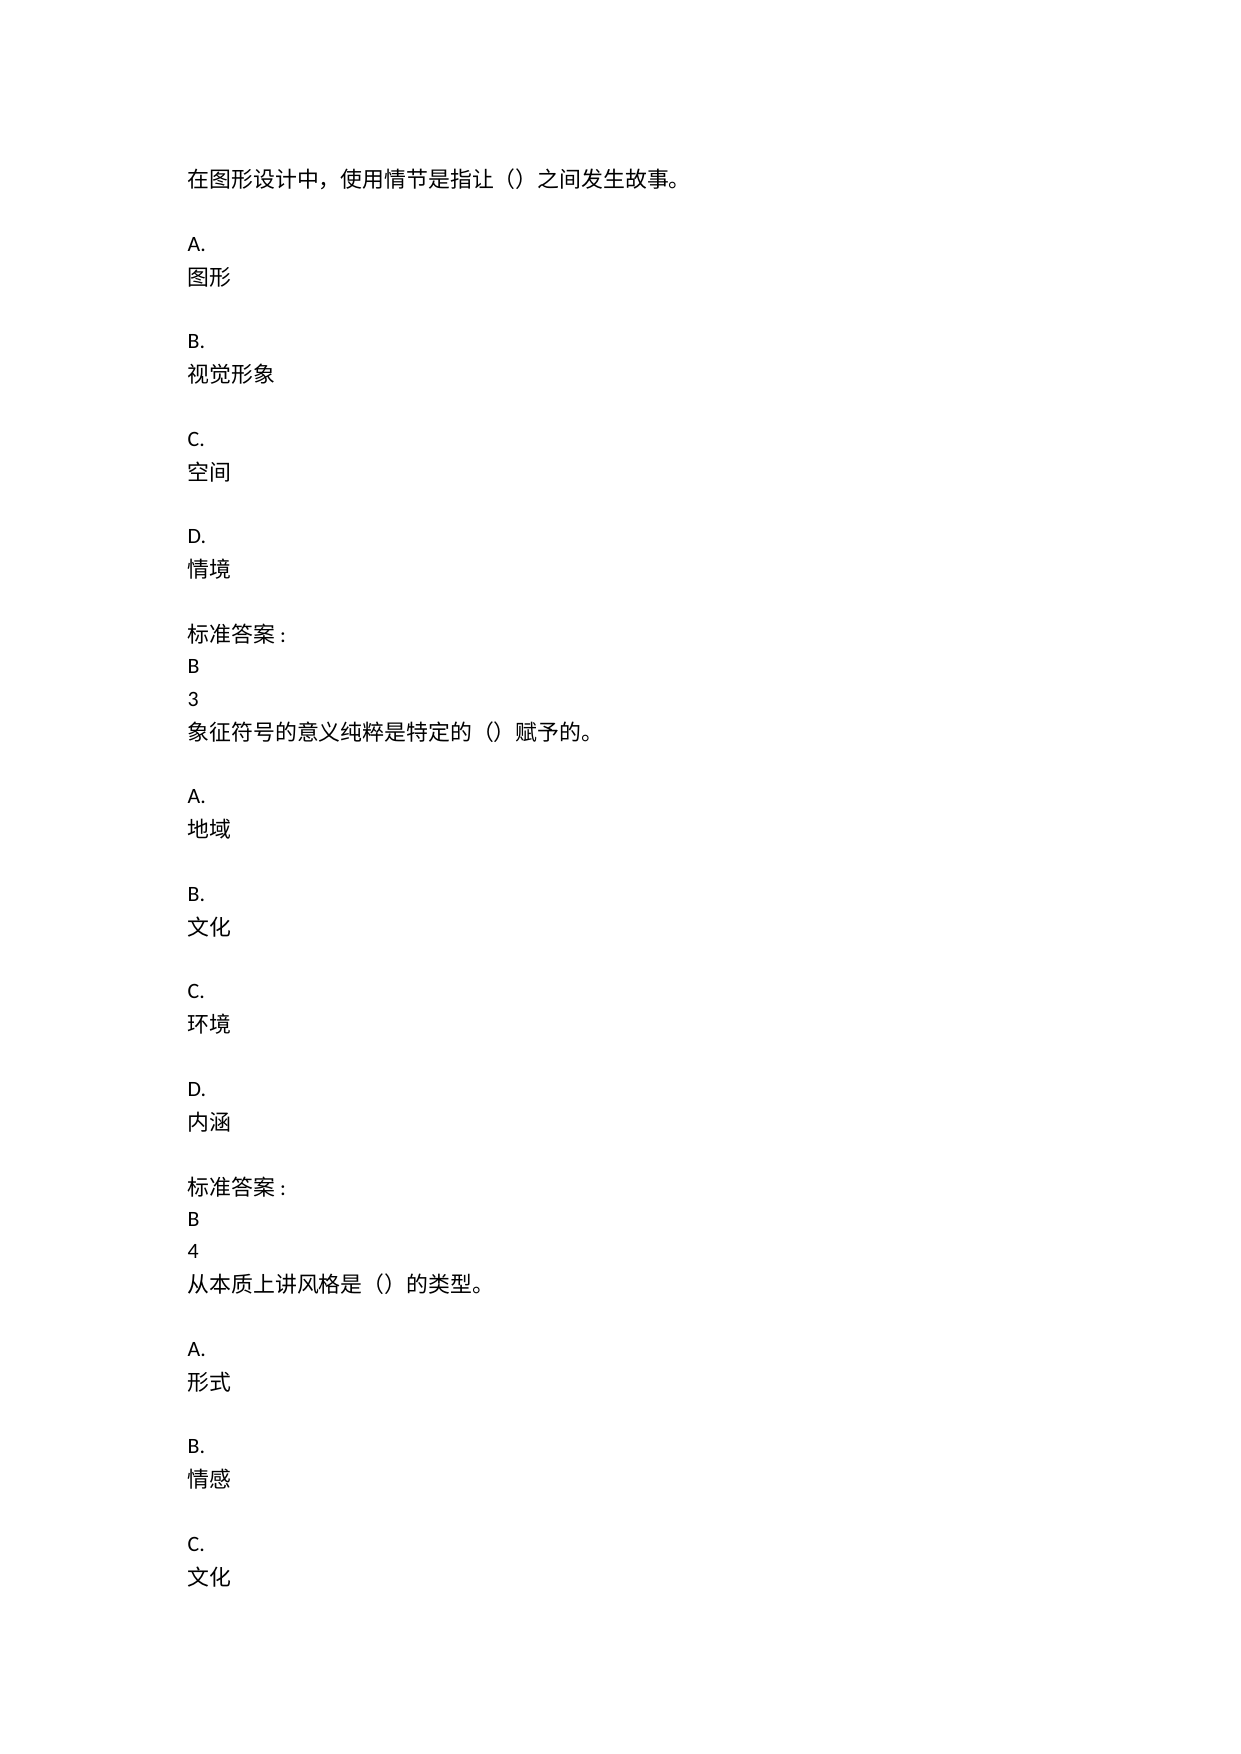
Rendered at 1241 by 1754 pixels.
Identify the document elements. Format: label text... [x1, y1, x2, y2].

text C. [187, 974, 1053, 1007]
text B. [187, 1429, 1053, 1462]
text 文化 [187, 909, 1053, 942]
text A. [187, 227, 1053, 259]
text 环境 [187, 1007, 1053, 1039]
text 形式 [187, 1364, 1053, 1397]
text 内涵 [187, 1104, 1053, 1137]
text 文化 [187, 1559, 1053, 1592]
text A. [187, 1332, 1053, 1364]
text 标准答案 : [187, 617, 1053, 649]
text B [187, 1202, 1053, 1234]
text B. [187, 324, 1053, 357]
text A. [187, 779, 1053, 812]
text 3 [187, 682, 1053, 714]
text 情境 [187, 552, 1053, 584]
text 在图形设计中，使用情节是指让（）之间发生故事。 [187, 162, 1053, 194]
text C. [187, 422, 1053, 454]
text B [187, 649, 1053, 682]
text 象征符号的意义纯粹是特定的（）赋予的。 [187, 714, 1053, 747]
text 从本质上讲风格是（）的类型。 [187, 1267, 1053, 1299]
text D. [187, 1072, 1053, 1104]
text 标准答案 : [187, 1169, 1053, 1202]
text 视觉形象 [187, 357, 1053, 389]
text 图形 [187, 259, 1053, 292]
text C. [187, 1527, 1053, 1559]
text B. [187, 877, 1053, 909]
text 4 [187, 1234, 1053, 1267]
text D. [187, 519, 1053, 552]
text 情感 [187, 1462, 1053, 1494]
text 空间 [187, 454, 1053, 487]
text 地域 [187, 812, 1053, 844]
